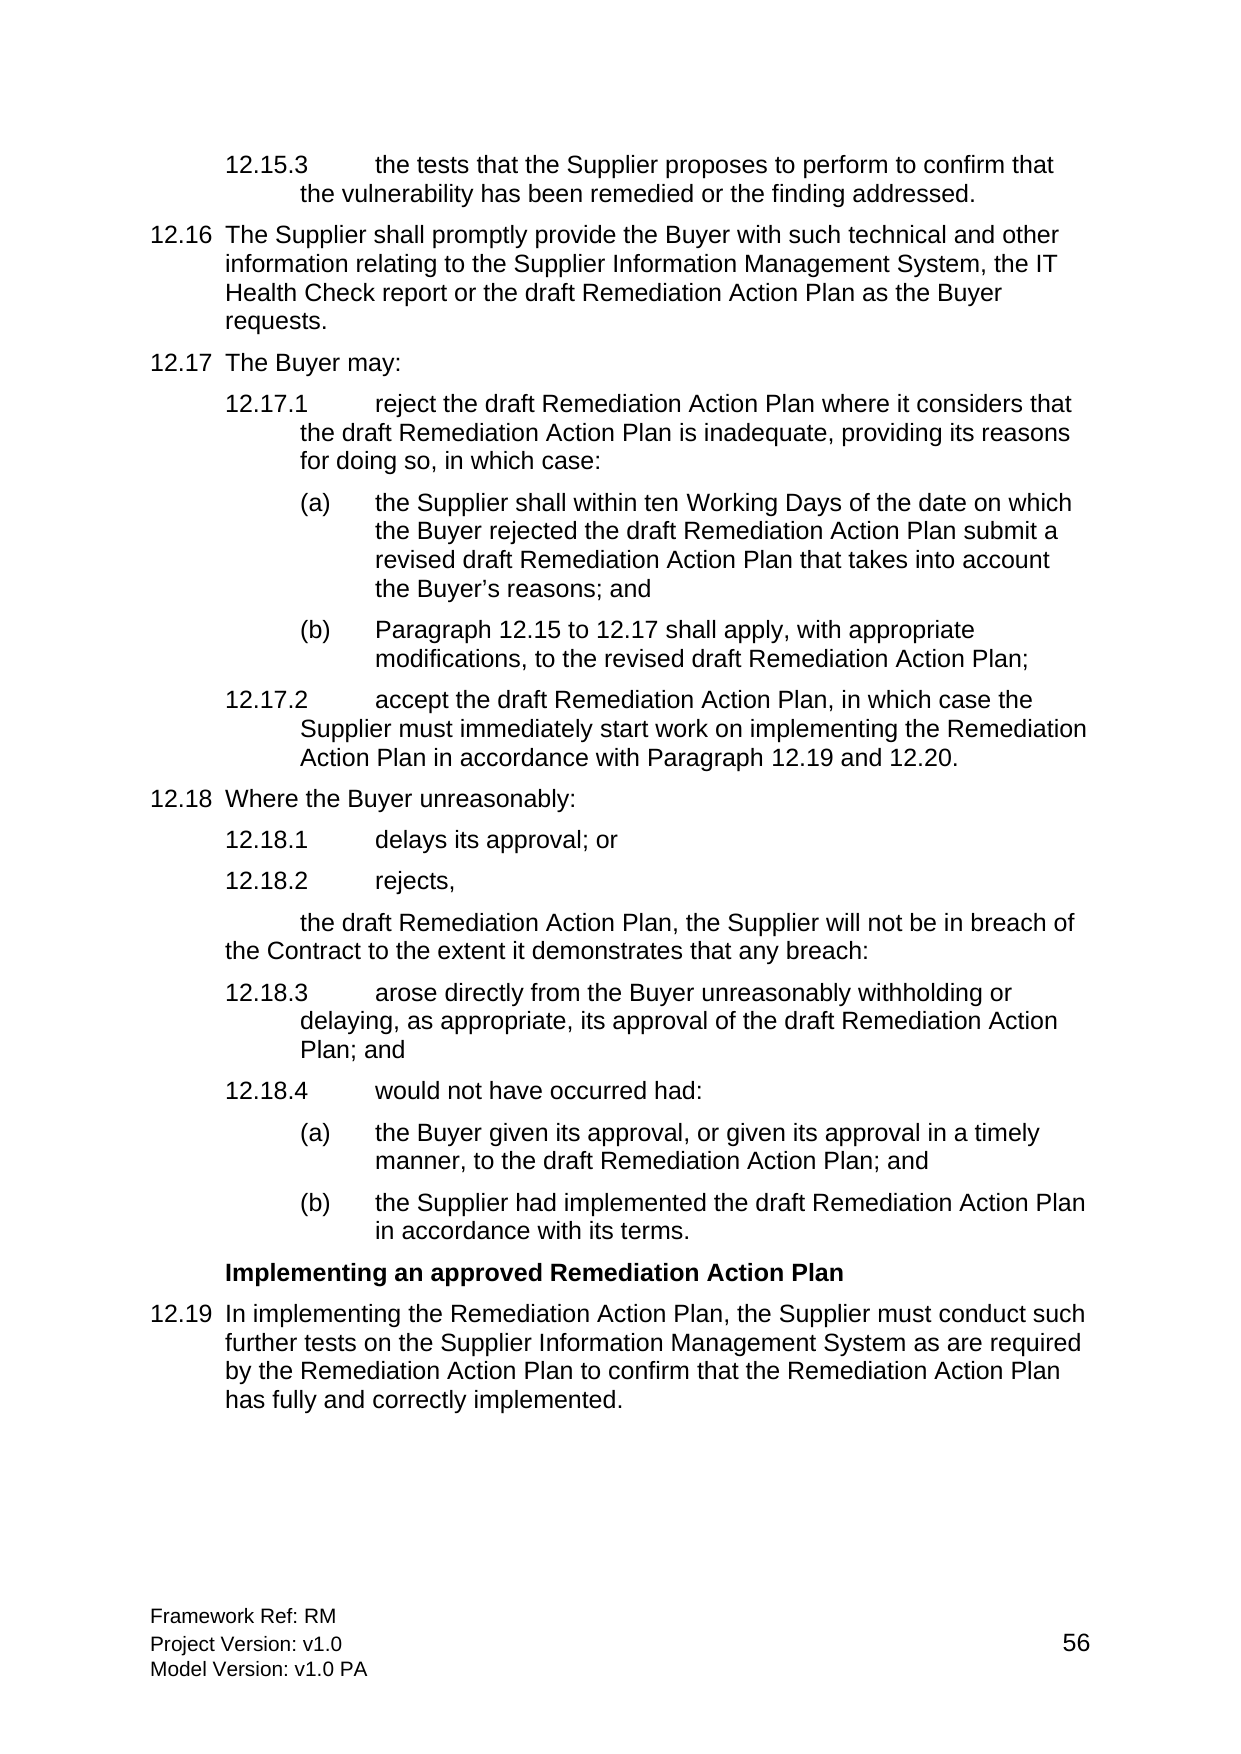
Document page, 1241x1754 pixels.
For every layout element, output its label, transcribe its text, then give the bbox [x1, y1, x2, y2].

subtitle the draft Remediation Action Plan, the Supplier will not be in breach of the Contract to the extent it demonstrates that any breach: [225, 907, 1090, 965]
list the Supplier shall within ten Working Days of the date on which the Buyer rejected the draft Remediation Action Plan submit a revised draft Remediation Action Plan that takes into account the Buyer’s reasons; and [300, 487, 1090, 602]
list the tests that the Supplier proposes to perform to confirm that the vulnerability has been remedied or the finding addressed. [225, 150, 1090, 207]
list the Supplier had implemented the draft Remediation Action Plan in accordance with its terms. [300, 1187, 1090, 1245]
list arose directly from the Buyer unreasonably withholding or delaying, as appropriate, its approval of the draft Remediation Action Plan; and [225, 977, 1090, 1064]
list the Buyer given its approval, or given its approval in a timely manner, to the draft Remediation Action Plan; and [300, 1117, 1090, 1175]
list The Supplier shall promptly provide the Buyer with such technical and other information relating to the Supplier Information Management System, the IT Health Check report or the draft Remediation Action Plan as the Buyer requests. [150, 220, 1090, 335]
list rejects, [225, 866, 1090, 895]
list would not have occurred had: [225, 1076, 1090, 1105]
list The Buyer may: [150, 347, 1090, 376]
list Paragraph 12.15 to 12.17 shall apply, with appropriate modifications, to the revised draft Remediation Action Plan; [300, 615, 1090, 672]
list reject the draft Remediation Action Plan where it considers that the draft Remediation Action Plan is inadequate, providing its reasons for doing so, in which case: [225, 389, 1090, 475]
list accept the draft Remediation Action Plan, in which case the Supplier must immediately start work on implementing the Remediation Action Plan in accordance with Paragraph 12.19 and 12.20. [225, 685, 1090, 771]
list delays its approval; or [225, 825, 1090, 854]
list In implementing the Remediation Action Plan, the Supplier must conduct such further tests on the Supplier Information Management System as are required by the Remediation Action Plan to confirm that the Remediation Action Plan has fully and correctly implemented. [150, 1299, 1090, 1414]
text Implementing an approved Remediation Action Plan [225, 1257, 1090, 1286]
list Where the Buyer unreasonably: [150, 784, 1090, 812]
